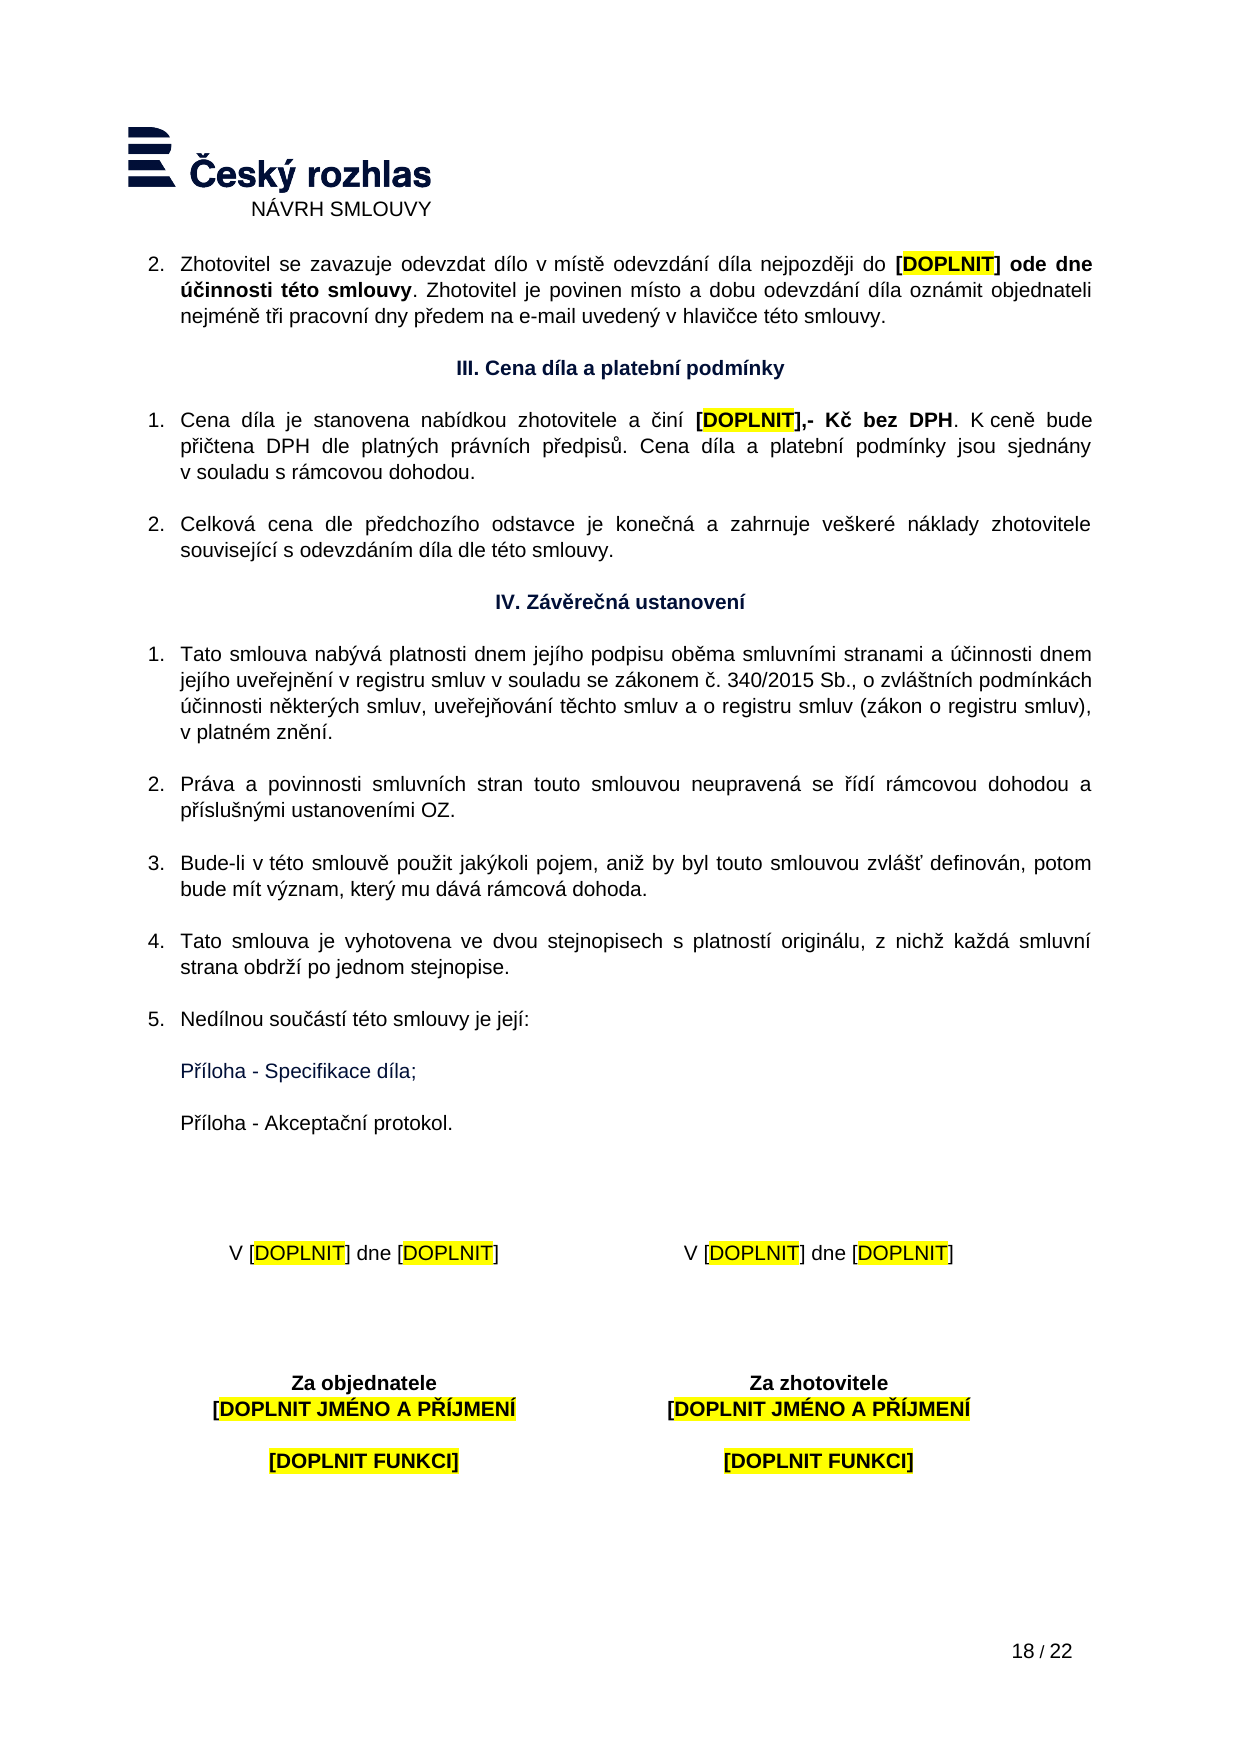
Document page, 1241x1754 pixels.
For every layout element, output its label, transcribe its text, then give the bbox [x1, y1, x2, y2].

list Nedílnou součástí této smlouvy je její: [148, 1005, 1093, 1031]
list Celková cena dle předchozího odstavce je konečná a zahrnuje veškeré náklady zhotovitele související s odevzdáním díla dle této smlouvy. [148, 511, 1093, 563]
table_cell Za objednatele [DOPLNIT JMÉNO A PŘÍJMENÍ [DOPLNIT FUNKCI] [136, 1292, 591, 1500]
list Tato smlouva nabývá platnosti dnem jejího podpisu oběma smluvními stranami a účinnosti dnem jejího uveřejnění v registru smluv v souladu se zákonem č. 340/2015 Sb., o zvláštních podmínkách účinnosti některých smluv, uveřejňování těchto smluv a o registru smluv (zákon o registru smluv), v platném znění. [148, 641, 1093, 745]
table_cell Za zhotovitele [DOPLNIT JMÉNO A PŘÍJMENÍ [DOPLNIT FUNKCI] [591, 1292, 1046, 1500]
list Zhotovitel se zavazuje odevzdat dílo v místě odevzdání díla nejpozději do [DOPLNIT] ode dne účinnosti této smlouvy. Zhotovitel je povinen místo a dobu odevzdání díla oznámit objednateli nejméně tři pracovní dny předem na e-mail uvedený v hlavičce této smlouvy. [148, 250, 1093, 328]
list Bude-li v této smlouvě použit jakýkoli pojem, aniž by byl touto smlouvou zvlášť definován, potom bude mít význam, který mu dává rámcová dohoda. [148, 849, 1093, 901]
picture [128, 127, 431, 193]
subtitle Příloha - Specifikace díla; [180, 1057, 1093, 1083]
list Práva a povinnosti smluvních stran touto smlouvou neupravená se řídí rámcovou dohodou a příslušnými ustanoveními OZ. [148, 771, 1093, 823]
list Cena díla je stanovena nabídkou zhotovitele a činí [DOPLNIT],- Kč bez DPH. K ceně bude přičtena DPH dle platných právních předpisů. Cena díla a platební podmínky jsou sjednány v souladu s rámcovou dohodou. [148, 406, 1093, 484]
subtitle Cena díla a platební podmínky [148, 354, 1093, 380]
subtitle Závěrečná ustanovení [148, 589, 1093, 615]
table_header V [DOPLNIT] dne [DOPLNIT] [136, 1188, 591, 1292]
table_header V [DOPLNIT] dne [DOPLNIT] [591, 1188, 1046, 1292]
list Tato smlouva je vyhotovena ve dvou stejnopisech s platností originálu, z nichž každá smluvní strana obdrží po jednom stejnopise. [148, 927, 1093, 979]
list Příloha - Akceptační protokol. [180, 1109, 1093, 1136]
